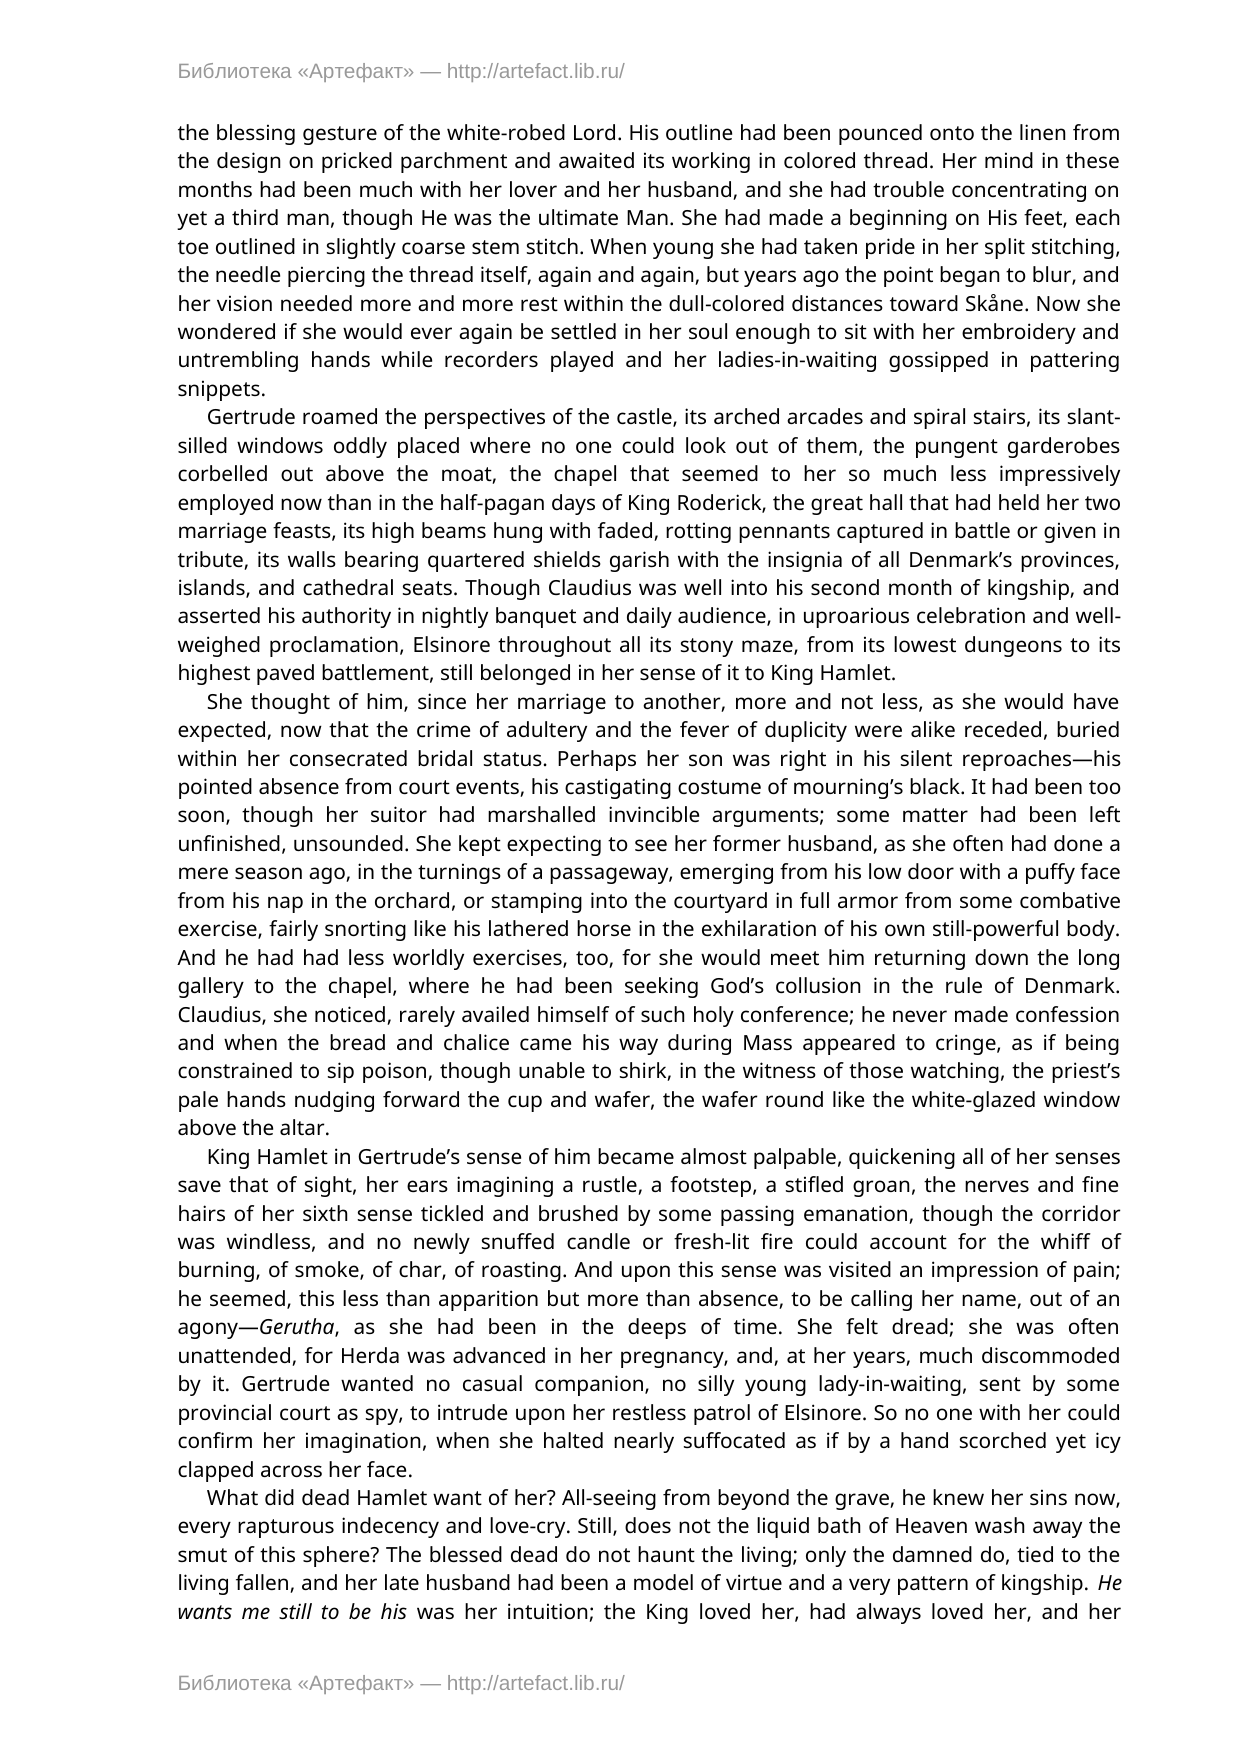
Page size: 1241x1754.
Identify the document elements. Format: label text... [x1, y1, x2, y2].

text She thought of him, since her marriage to another, more and not less, as she would have expected, now that the crime of adultery and the fever of duplicity were alike receded, buried within her consecrated bridal status. Perhaps her son was right in his silent reproaches—his pointed absence from court events, his castigating costume of mourning’s black. It had been too soon, though her suitor had marshalled invincible arguments; some matter had been left unfinished, unsounded. She kept expecting to see her former husband, as she often had done a mere season ago, in the turnings of a passageway, emerging from his low door with a puffy face from his nap in the orchard, or stamping into the courtyard in full armor from some combative exercise, fairly snorting like his lathered horse in the exhilaration of his own still-powerful body. And he had had less worldly exercises, too, for she would meet him returning down the long gallery to the chapel, where he had been seeking God’s collusion in the rule of Denmark. Claudius, she noticed, rarely availed himself of such holy conference; he never made confession and when the bread and chalice came his way during Mass appeared to cringe, as if being constrained to sip poison, though unable to shirk, in the witness of those watching, the priest’s pale hands nudging forward the cup and wafer, the wafer round like the white-glazed window above the altar. [177, 687, 1122, 1142]
text King Hamlet in Gertrude’s sense of him became almost palpable, quickening all of her senses save that of sight, her ears imagining a rustle, a footstep, a stifled groan, the nerves and fine hairs of her sixth sense tickled and brushed by some passing emanation, though the corridor was windless, and no newly snuffed candle or fresh-lit fire could account for the whiff of burning, of smoke, of char, of roasting. And upon this sense was visited an impression of pain; he seemed, this less than apparition but more than absence, to be calling her name, out of an agony—Gerutha, as she had been in the deeps of time. She felt dread; she was often unattended, for Herda was advanced in her pregnancy, and, at her years, much discommoded by it. Gertrude wanted no casual companion, no silly young lady-in-waiting, sent by some provincial court as spy, to intrude upon her restless patrol of Elsinore. So no one with her could confirm her imagination, when she halted nearly suffocated as if by a hand scorched yet icy clapped across her face. [177, 1142, 1122, 1483]
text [177, 118, 1122, 402]
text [177, 1483, 1122, 1625]
text Gertrude roamed the perspectives of the castle, its arched arcades and spiral stairs, its slant-silled windows oddly placed where no one could look out of them, the pungent garderobes corbelled out above the moat, the chapel that seemed to her so much less impressively employed now than in the half-pagan days of King Roderick, the great hall that had held her two marriage feasts, its high beams hung with faded, rotting pennants captured in battle or given in tribute, its walls bearing quartered shields garish with the insignia of all Denmark’s provinces, islands, and cathedral seats. Though Claudius was well into his second month of kingship, and asserted his authority in nightly banquet and daily audience, in uproarious celebration and well-weighed proclamation, Elsinore throughout all its stony maze, from its lowest dungeons to its highest paved battlement, still belonged in her sense of it to King Hamlet. [177, 402, 1122, 687]
